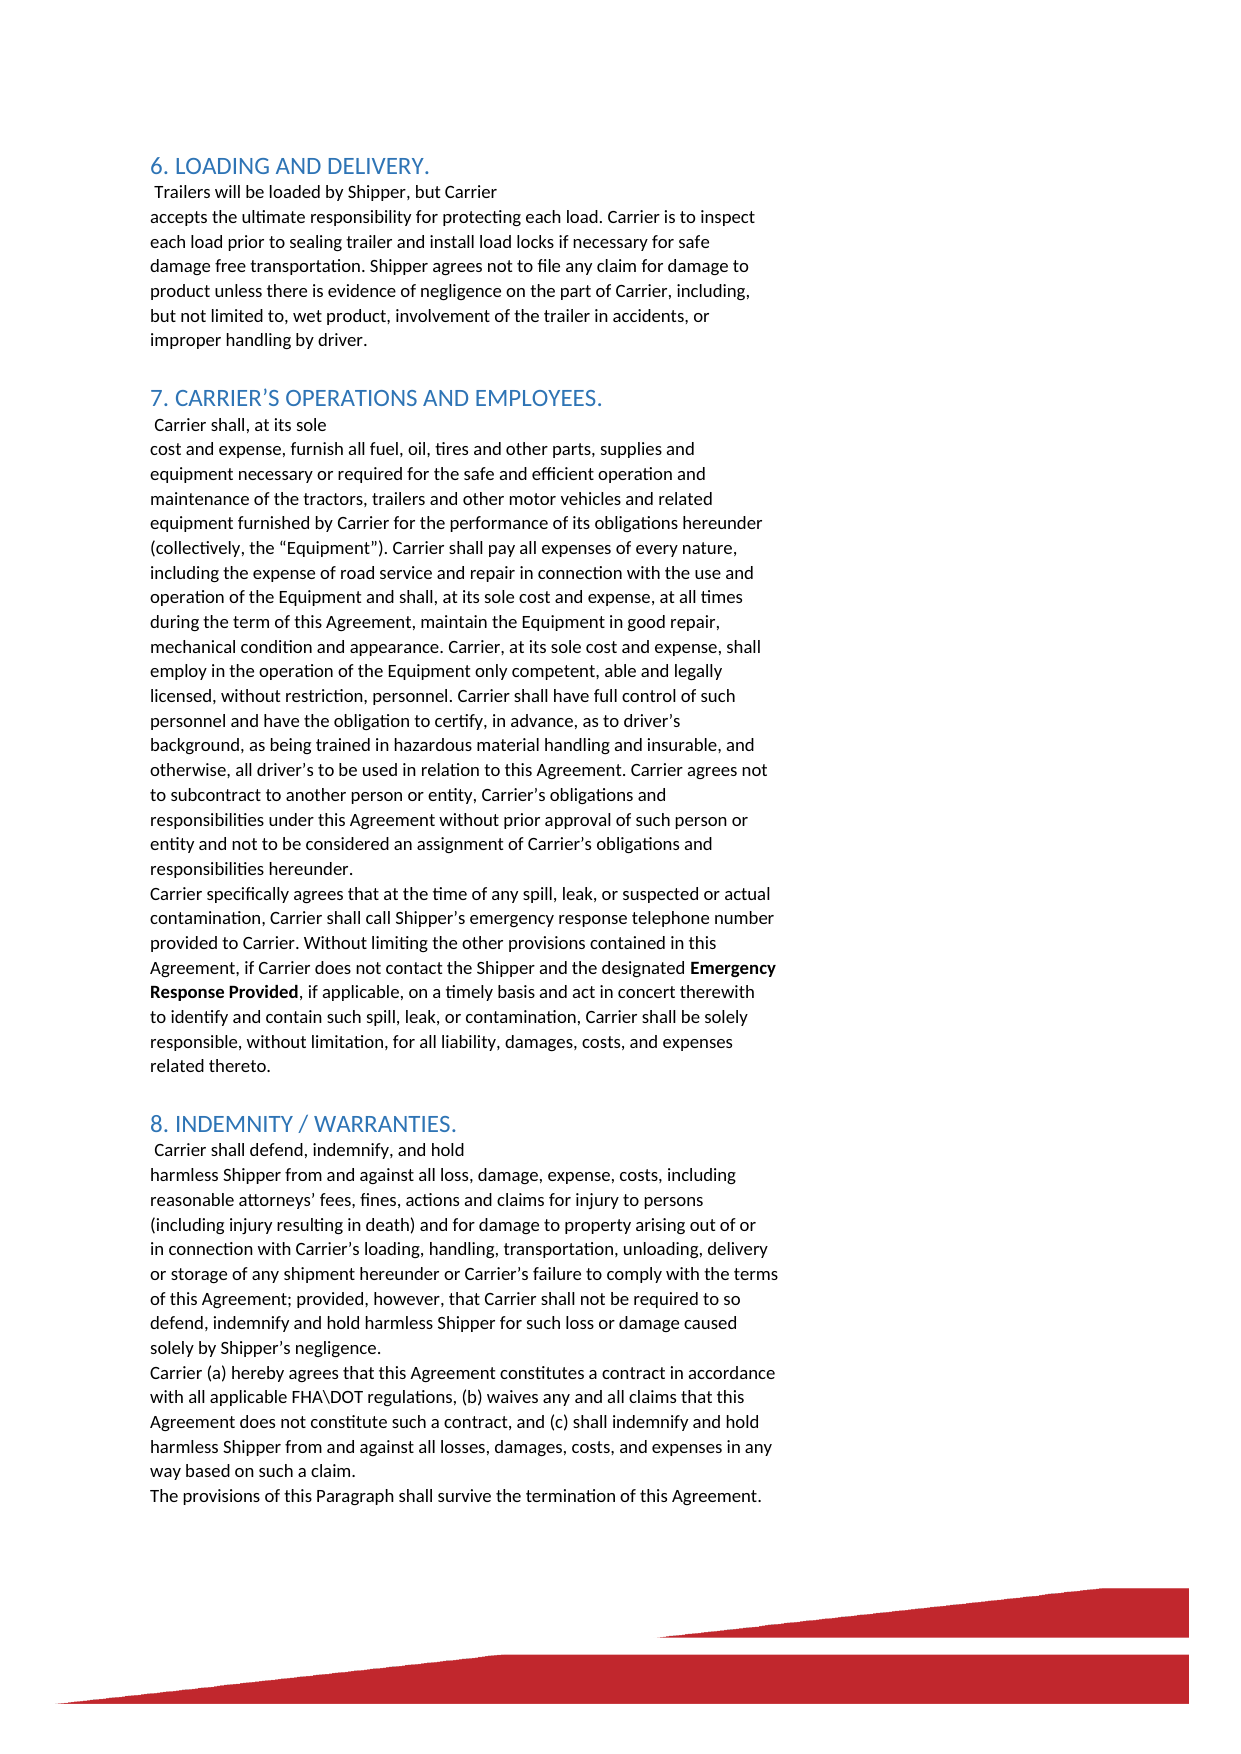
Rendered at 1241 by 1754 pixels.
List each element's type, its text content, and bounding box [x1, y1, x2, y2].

text The provisions of this Paragraph shall survive the termination of this Agreement. [150, 1484, 1090, 1507]
text equipment necessary or required for the safe and efficient operation and [150, 462, 1090, 485]
text of this Agreement; provided, however, that Carrier shall not be required to so [150, 1287, 1090, 1310]
text otherwise, all driver’s to be used in relation to this Agreement. Carrier agrees not [150, 758, 1090, 781]
text (collectively, the “Equipment”). Carrier shall pay all expenses of every nature, [150, 536, 1090, 559]
text entity and not to be considered an assignment of Carrier’s obligations and [150, 832, 1090, 855]
text Agreement does not constitute such a contract, and (c) shall indemnify and hold [150, 1410, 1090, 1433]
text way based on such a claim. [150, 1459, 1090, 1482]
text during the term of this Agreement, maintain the Equipment in good repair, [150, 610, 1090, 633]
text contamination, Carrier shall call Shipper’s emergency response telephone number [150, 906, 1090, 929]
text Carrier specifically agrees that at the time of any spill, leak, or suspected or actual [150, 882, 1090, 905]
text operation of the Equipment and shall, at its sole cost and expense, at all times [150, 586, 1090, 608]
text Carrier shall, at its sole [150, 413, 1090, 436]
text maintenance of the tractors, trailers and other motor vehicles and related [150, 487, 1090, 510]
text to subcontract to another person or entity, Carrier’s obligations and [150, 783, 1090, 806]
text improper handling by driver. [150, 329, 1090, 352]
text equipment furnished by Carrier for the performance of its obligations hereunder [150, 511, 1090, 534]
text related thereto. [150, 1054, 1090, 1077]
text but not limited to, wet product, involvement of the trailer in accidents, or [150, 304, 1090, 327]
text damage free transportation. Shipper agrees not to file any claim for damage to [150, 254, 1090, 277]
text harmless Shipper from and against all losses, damages, costs, and expenses in any [150, 1435, 1090, 1458]
text with all applicable FHA\DOT regulations, (b) waives any and all claims that this [150, 1386, 1090, 1408]
text provided to Carrier. Without limiting the other provisions contained in this [150, 931, 1090, 954]
text Trailers will be loaded by Shipper, but Carrier [150, 181, 1090, 203]
subtitle 6. LOADING AND DELIVERY. [150, 150, 1090, 181]
text responsibilities hereunder. [150, 857, 1090, 880]
text Agreement, if Carrier does not contact the Shipper and the designated Emergency [150, 956, 1090, 979]
text product unless there is evidence of negligence on the part of Carrier, including, [150, 279, 1090, 302]
text responsible, without limitation, for all liability, damages, costs, and expenses [150, 1030, 1090, 1053]
text reasonable attorneys’ fees, fines, actions and claims for injury to persons [150, 1188, 1090, 1211]
text licensed, without restriction, personnel. Carrier shall have full control of such [150, 684, 1090, 707]
picture [52, 1561, 1189, 1740]
text Response Provided, if applicable, on a timely basis and act in concert therewith [150, 981, 1090, 1003]
subtitle 7. CARRIER’S OPERATIONS AND EMPLOYEES. [150, 382, 1090, 413]
text defend, indemnify and hold harmless Shipper for such loss or damage caused [150, 1311, 1090, 1334]
text responsibilities under this Agreement without prior approval of such person or [150, 808, 1090, 831]
text including the expense of road service and repair in connection with the use and [150, 561, 1090, 584]
text solely by Shipper’s negligence. [150, 1336, 1090, 1359]
text (including injury resulting in death) and for damage to property arising out of or [150, 1213, 1090, 1236]
subtitle 8. INDEMNITY / WARRANTIES. [150, 1108, 1090, 1139]
text to identify and contain such spill, leak, or contamination, Carrier shall be solely [150, 1005, 1090, 1028]
text personnel and have the obligation to certify, in advance, as to driver’s [150, 709, 1090, 732]
text Carrier (a) hereby agrees that this Agreement constitutes a contract in accordance [150, 1361, 1090, 1384]
text mechanical condition and appearance. Carrier, at its sole cost and expense, shall [150, 635, 1090, 658]
text background, as being trained in hazardous material handling and insurable, and [150, 734, 1090, 757]
text harmless Shipper from and against all loss, damage, expense, costs, including [150, 1163, 1090, 1186]
text cost and expense, furnish all fuel, oil, tires and other parts, supplies and [150, 437, 1090, 460]
text Carrier shall defend, indemnify, and hold [150, 1139, 1090, 1162]
text in connection with Carrier’s loading, handling, transportation, unloading, delivery [150, 1237, 1090, 1260]
text each load prior to sealing trailer and install load locks if necessary for safe [150, 230, 1090, 253]
text or storage of any shipment hereunder or Carrier’s failure to comply with the terms [150, 1262, 1090, 1285]
text employ in the operation of the Equipment only competent, able and legally [150, 659, 1090, 682]
text accepts the ultimate responsibility for protecting each load. Carrier is to inspect [150, 205, 1090, 228]
